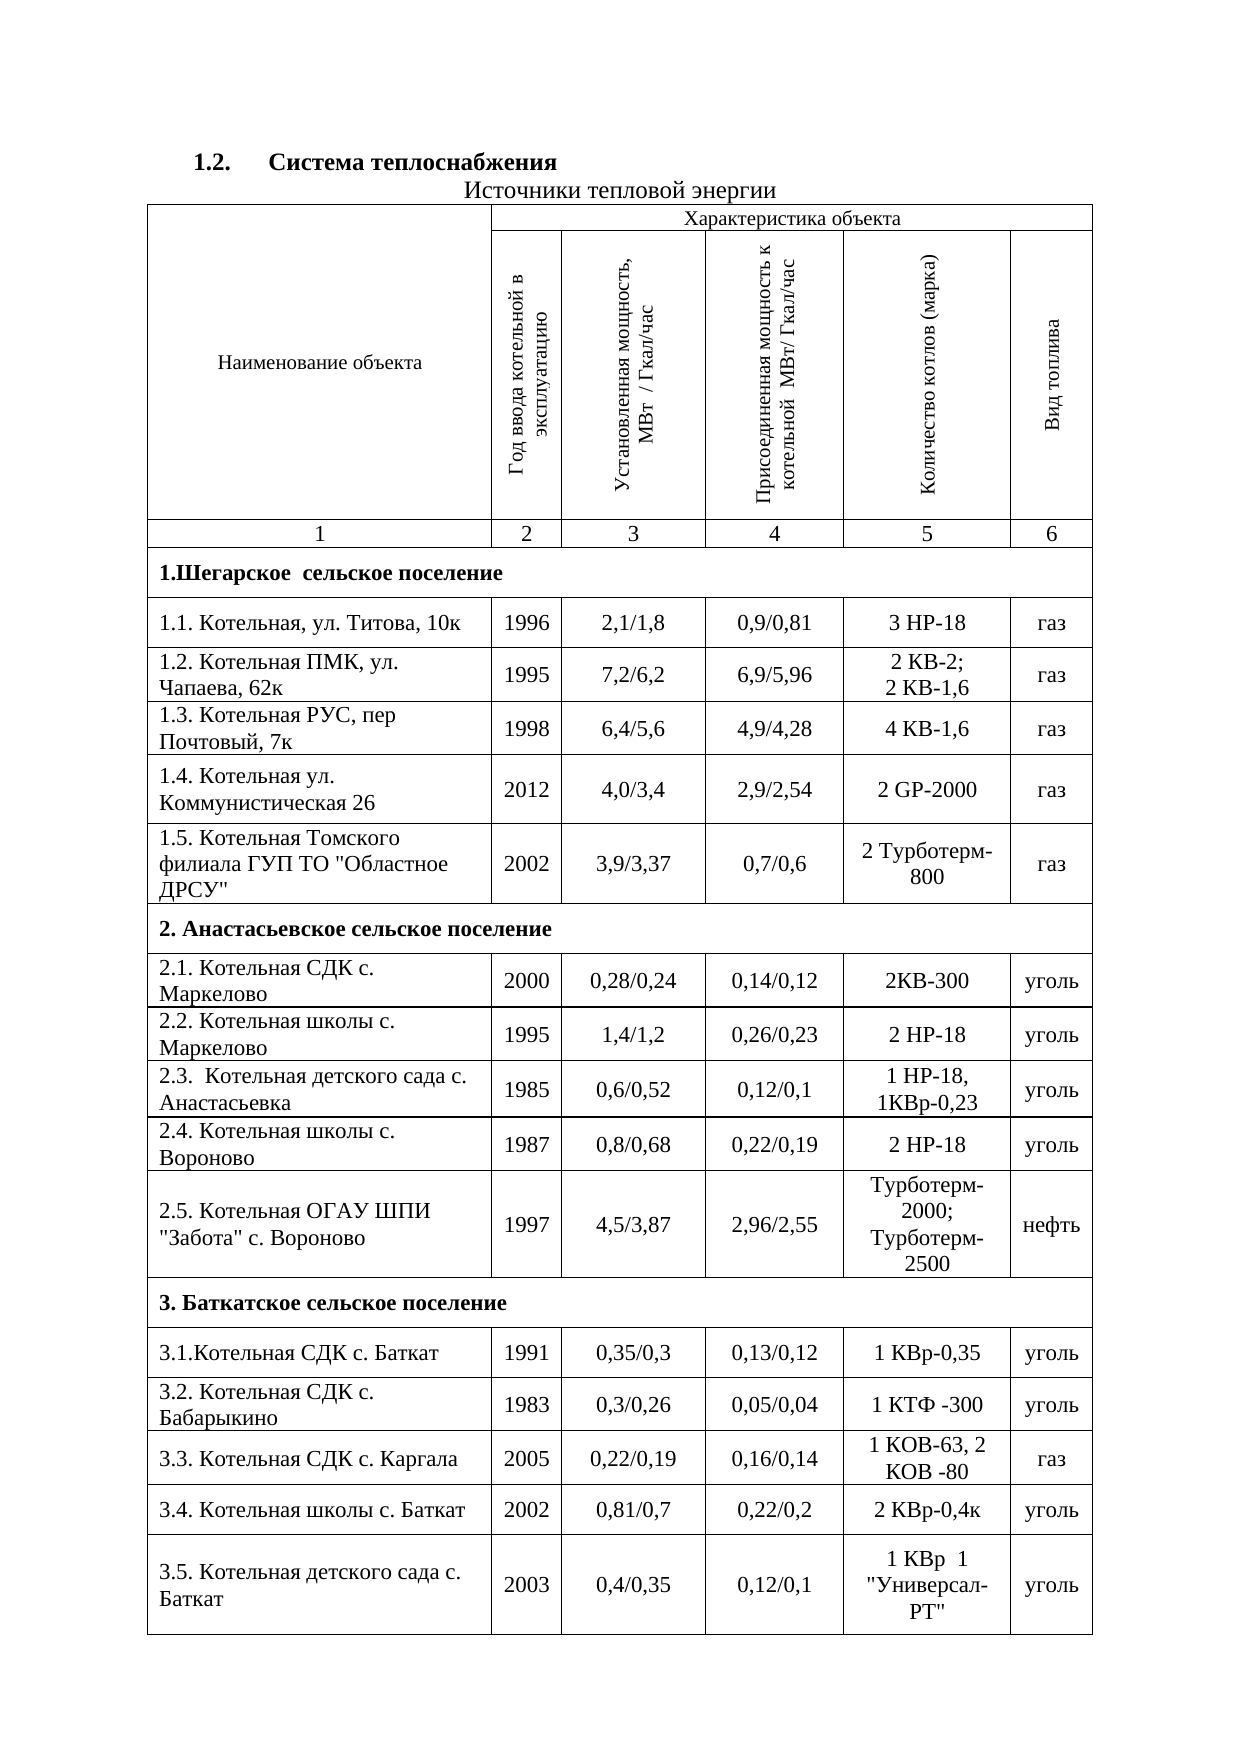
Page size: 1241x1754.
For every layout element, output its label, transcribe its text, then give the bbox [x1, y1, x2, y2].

table_header Наименование объекта [148, 205, 491, 519]
table_cell уголь [1011, 1378, 1092, 1430]
table_cell уголь [1011, 1535, 1092, 1634]
table_cell 3.2. Котельная СДК с. Бабарыкино [148, 1378, 491, 1430]
table_cell 0,4/0,35 [562, 1535, 705, 1634]
table_cell 0,81/0,7 [562, 1485, 705, 1534]
table_cell 3,9/3,37 [562, 824, 705, 903]
table_cell 0,05/0,04 [706, 1378, 843, 1430]
table_cell 2.2. Котельная школы с. Маркелово [148, 1008, 491, 1060]
table_cell 1.2. Котельная ПМК, ул. Чапаева, 62к [148, 648, 491, 701]
table_cell 1997 [492, 1171, 561, 1277]
table_cell 0,3/0,26 [562, 1378, 705, 1430]
table_cell 1 [148, 520, 491, 547]
table_cell 0,16/0,14 [706, 1431, 843, 1484]
table_cell газ [1011, 648, 1092, 701]
table_cell 2 GP-2000 [844, 755, 1010, 823]
table_cell 6 [1011, 520, 1092, 547]
table_cell газ [1011, 598, 1092, 647]
table_cell Турботерм-2000; Турботерм-2500 [844, 1171, 1010, 1277]
table_cell 1 НР-18, 1КВр-0,23 [844, 1061, 1010, 1116]
table_cell уголь [1011, 1061, 1092, 1116]
table_cell 2,96/2,55 [706, 1171, 843, 1277]
table_cell 0,13/0,12 [706, 1328, 843, 1377]
table_cell 6,9/5,96 [706, 648, 843, 701]
table_cell 3 [562, 520, 705, 547]
table_cell 0,6/0,52 [562, 1061, 705, 1116]
table_header Характеристика объекта [492, 205, 1092, 230]
table_cell 3. Баткатское сельское поселение [148, 1278, 1092, 1327]
table_cell 1991 [492, 1328, 561, 1377]
table_cell 1.1. Котельная, ул. Титова, 10к [148, 598, 491, 647]
table_cell 1 КВр-0,35 [844, 1328, 1010, 1377]
table_cell 2002 [492, 1485, 561, 1534]
table_cell 2.5. Котельная ОГАУ ШПИ "Забота" с. Вороново [148, 1171, 491, 1277]
table_cell 0,35/0,3 [562, 1328, 705, 1377]
table_cell уголь [1011, 1485, 1092, 1534]
table_cell 1995 [492, 648, 561, 701]
table_cell 6,4/5,6 [562, 702, 705, 754]
table_cell газ [1011, 824, 1092, 903]
subtitle Источники тепловой энергии [118, 176, 1122, 204]
table_cell Установленная мощность, МВт / Гкал/час [562, 231, 705, 519]
table_cell Год ввода котельной в эксплуатацию [492, 231, 561, 519]
table_cell 0,12/0,1 [706, 1061, 843, 1116]
table_cell Количество котлов (марка) [844, 231, 1010, 519]
table_cell 0,12/0,1 [706, 1535, 843, 1634]
table_cell газ [1011, 1431, 1092, 1484]
table_cell 2 КВ-2; 2 КВ-1,6 [844, 648, 1010, 701]
table_cell 0,28/0,24 [562, 954, 705, 1006]
table_cell 3 НР-18 [844, 598, 1010, 647]
table_cell 1995 [492, 1008, 561, 1060]
table_cell 1998 [492, 702, 561, 754]
table_cell 2,9/2,54 [706, 755, 843, 823]
table_cell 1 КОВ-63, 2 КОВ -80 [844, 1431, 1010, 1484]
table_cell 2КВ-300 [844, 954, 1010, 1006]
table_cell 1985 [492, 1061, 561, 1116]
table_cell 3.3. Котельная СДК с. Каргала [148, 1431, 491, 1484]
table_cell 0,7/0,6 [706, 824, 843, 903]
table_cell 2 КВр-0,4к [844, 1485, 1010, 1534]
table_cell 1,4/1,2 [562, 1008, 705, 1060]
table_cell 7,2/6,2 [562, 648, 705, 701]
table_cell 0,26/0,23 [706, 1008, 843, 1060]
table_cell 3.1.Котельная СДК с. Баткат [148, 1328, 491, 1377]
table_cell уголь [1011, 1008, 1092, 1060]
table_cell 2. Анастасьевское сельское поселение [148, 904, 1092, 953]
table_cell 2 Турботерм-800 [844, 824, 1010, 903]
table_cell уголь [1011, 1118, 1092, 1170]
table_cell Вид топлива [1011, 231, 1092, 519]
subtitle Система теплоснабжения [193, 147, 1122, 176]
table_cell 1983 [492, 1378, 561, 1430]
table_cell уголь [1011, 954, 1092, 1006]
table_cell 2.1. Котельная СДК с. Маркелово [148, 954, 491, 1006]
table_cell 2,1/1,8 [562, 598, 705, 647]
table_cell 0,22/0,19 [562, 1431, 705, 1484]
table_cell 2 [492, 520, 561, 547]
table_cell 2.4. Котельная школы с. Вороново [148, 1118, 491, 1170]
table_cell 1.3. Котельная РУС, пер Почтовый, 7к [148, 702, 491, 754]
table_cell 3.4. Котельная школы с. Баткат [148, 1485, 491, 1534]
table_cell 2012 [492, 755, 561, 823]
table_cell 2002 [492, 824, 561, 903]
table_cell 0,8/0,68 [562, 1118, 705, 1170]
table_cell 1.Шегарское сельское поселение [148, 548, 1092, 597]
table_cell 1.4. Котельная ул. Коммунистическая 26 [148, 755, 491, 823]
table_cell 2003 [492, 1535, 561, 1634]
table_cell 1996 [492, 598, 561, 647]
table_cell 4 [706, 520, 843, 547]
table_cell 2.3. Котельная детского сада с. Анастасьевка [148, 1061, 491, 1116]
table_cell 2005 [492, 1431, 561, 1484]
table_cell 5 [844, 520, 1010, 547]
table_cell 0,9/0,81 [706, 598, 843, 647]
table_cell 4 КВ-1,6 [844, 702, 1010, 754]
table_cell 2 НР-18 [844, 1118, 1010, 1170]
table_cell 4,9/4,28 [706, 702, 843, 754]
table_cell 4,0/3,4 [562, 755, 705, 823]
table_cell 1 КВр 1 "Универсал-РТ" [844, 1535, 1010, 1634]
table_cell Присоединенная мощность к котельной МВт/ Гкал/час [706, 231, 843, 519]
table_cell 2000 [492, 954, 561, 1006]
table_cell 1 КТФ -300 [844, 1378, 1010, 1430]
table_cell 4,5/3,87 [562, 1171, 705, 1277]
table_cell 1.5. Котельная Томского филиала ГУП ТО "Областное ДРСУ" [148, 824, 491, 903]
table_cell газ [1011, 702, 1092, 754]
table_cell 0,22/0,2 [706, 1485, 843, 1534]
table_cell 0,22/0,19 [706, 1118, 843, 1170]
table_cell 2 НР-18 [844, 1008, 1010, 1060]
table_cell нефть [1011, 1171, 1092, 1277]
table_cell уголь [1011, 1328, 1092, 1377]
table_cell газ [1011, 755, 1092, 823]
table_cell 1987 [492, 1118, 561, 1170]
table_cell 3.5. Котельная детского сада с. Баткат [148, 1535, 491, 1634]
table_cell 0,14/0,12 [706, 954, 843, 1006]
